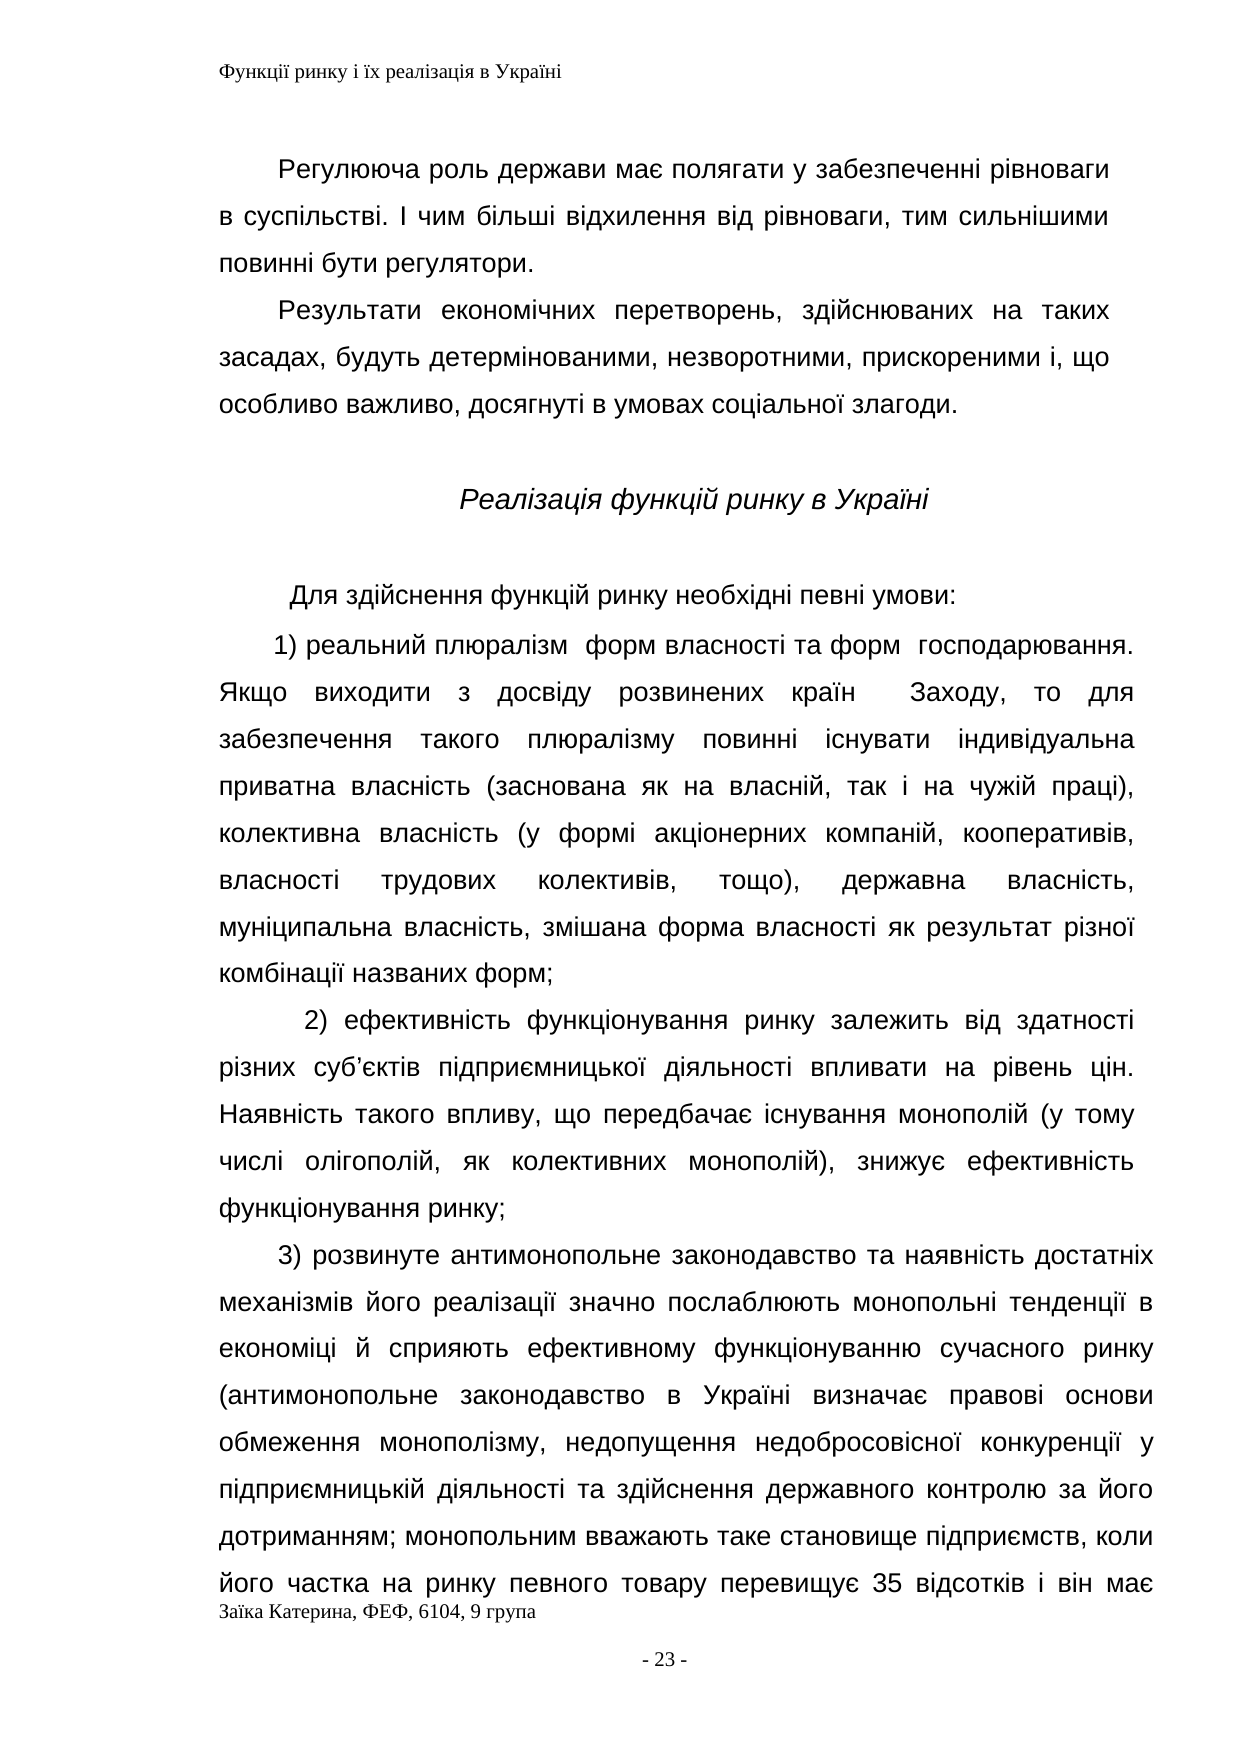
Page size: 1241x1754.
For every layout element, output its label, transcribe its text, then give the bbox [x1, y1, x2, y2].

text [218, 1239, 1154, 1598]
text Результати економічних перетворень, здійснюваних на таких засадах, будуть детермінованими, незворотними, прискореними і, що особливо важливо, досягнуті в умовах соціальної злагоди. [218, 294, 1110, 419]
text Реалізація функцій ринку в Україні [218, 482, 1110, 515]
text Для здійснення функцій ринку необхідні певні умови: [218, 579, 1135, 610]
text Регулююча роль держави має полягати у забезпеченні рівноваги в суспільстві. І чим більші відхилення від рівноваги, тим сильнішими повинні бути регулятори. [218, 153, 1110, 278]
text 2) ефективність функціонування ринку залежить від здатності різних суб’єктів підприємницької діяльності впливати на рівень цін. Наявність такого впливу, що передбачає існування монополій (у тому числі олігополій, як колективних монополій), знижує ефективність функціонування ринку; [218, 1004, 1135, 1223]
text 1) реальний плюралізм форм власності та форм господарювання. Якщо виходити з досвіду розвинених країн Заходу, то для забезпечення такого плюралізму повинні існувати індивідуальна приватна власність (заснована як на власній, так і на чужій праці), колективна власність (у формі акціонерних компаній, кооперативів, власності трудових колективів, тощо), державна власність, муніципальна власність, змішана форма власності як результат різної комбінації названих форм; [218, 629, 1135, 989]
